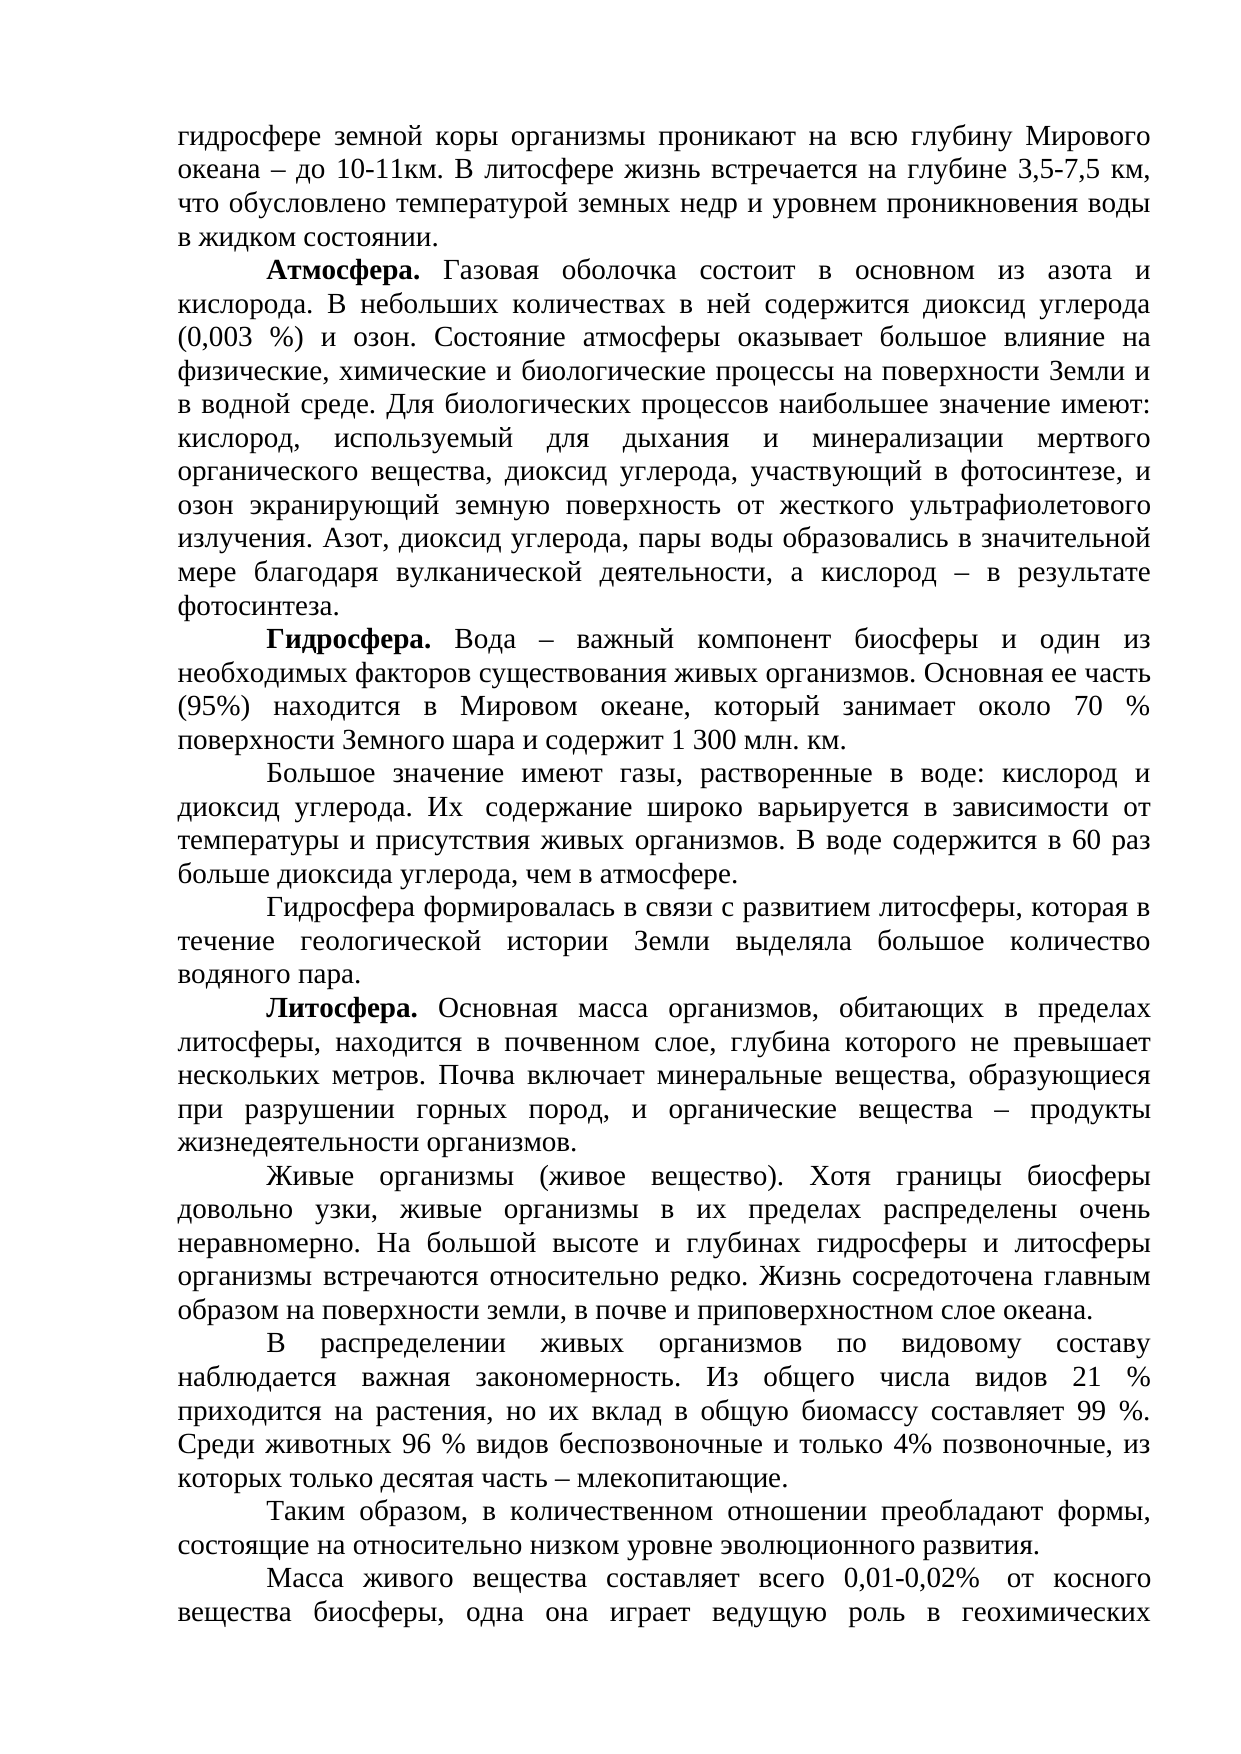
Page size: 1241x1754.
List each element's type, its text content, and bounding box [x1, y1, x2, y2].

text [177, 1560, 1152, 1627]
text Живые организмы (живое вещество). Хотя границы биосферы довольно узки, живые организмы в их пределах распределены очень неравномерно. На большой высоте и глубинах гидросферы и литосферы организмы встречаются относительно редко. Жизнь сосредоточена главным образом на поверхности земли, в почве и приповерхностном слое океана. [177, 1158, 1152, 1326]
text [177, 118, 1152, 252]
text Большое значение имеют газы, растворенные в воде: кислород и диоксид углерода. Их содержание широко варьируется в зависимости от температуры и присутствия живых организмов. В воде содержится в 60 раз больше диоксида углерода, чем в атмосфере. [177, 755, 1152, 889]
text Гидросфера. Вода – важный компонент биосферы и один из необходимых факторов существования живых организмов. Основная ее часть (95%) находится в Мировом океане, который занимает около 70 % поверхности Земного шара и содержит 1 300 млн. км. [177, 621, 1152, 755]
text Атмосфера. Газовая оболочка состоит в основном из азота и кислорода. В небольших количествах в ней содержится диоксид углерода (0,003 %) и озон. Состояние атмосферы оказывает большое влияние на физические, химические и биологические процессы на поверхности Земли и в водной среде. Для биологических процессов наибольшее значение имеют: кислород, используемый для дыхания и минерализации мертвого органического вещества, диоксид углерода, участвующий в фотосинтезе, и озон экранирующий земную поверхность от жесткого ультрафиолетового излучения. Азот, диоксид углерода, пары воды образовались в значительной мере благодаря вулканической деятельности, а кислород – в результате фотосинтеза. [177, 252, 1152, 621]
text Таким образом, в количественном отношении преобладают формы, состоящие на относительно низком уровне эволюционного развития. [177, 1493, 1152, 1560]
text В распределении живых организмов по видовому составу наблюдается важная закономерность. Из общего числа видов 21 % приходится на растения, но их вклад в общую биомассу составляет 99 %. Среди животных 96 % видов беспозвоночные и только 4% позвоночные, из которых только десятая часть – млекопитающие. [177, 1326, 1152, 1493]
text Литосфера. Основная масса организмов, обитающих в пределах литосферы, находится в почвенном слое, глубина которого не превышает нескольких метров. Почва включает минеральные вещества, образующиеся при разрушении горных пород, и органические вещества – продукты жизнедеятельности организмов. [177, 990, 1152, 1158]
text Гидросфера формировалась в связи с развитием литосферы, которая в течение геологической истории Земли выделяла большое количество водяного пара. [177, 889, 1152, 990]
